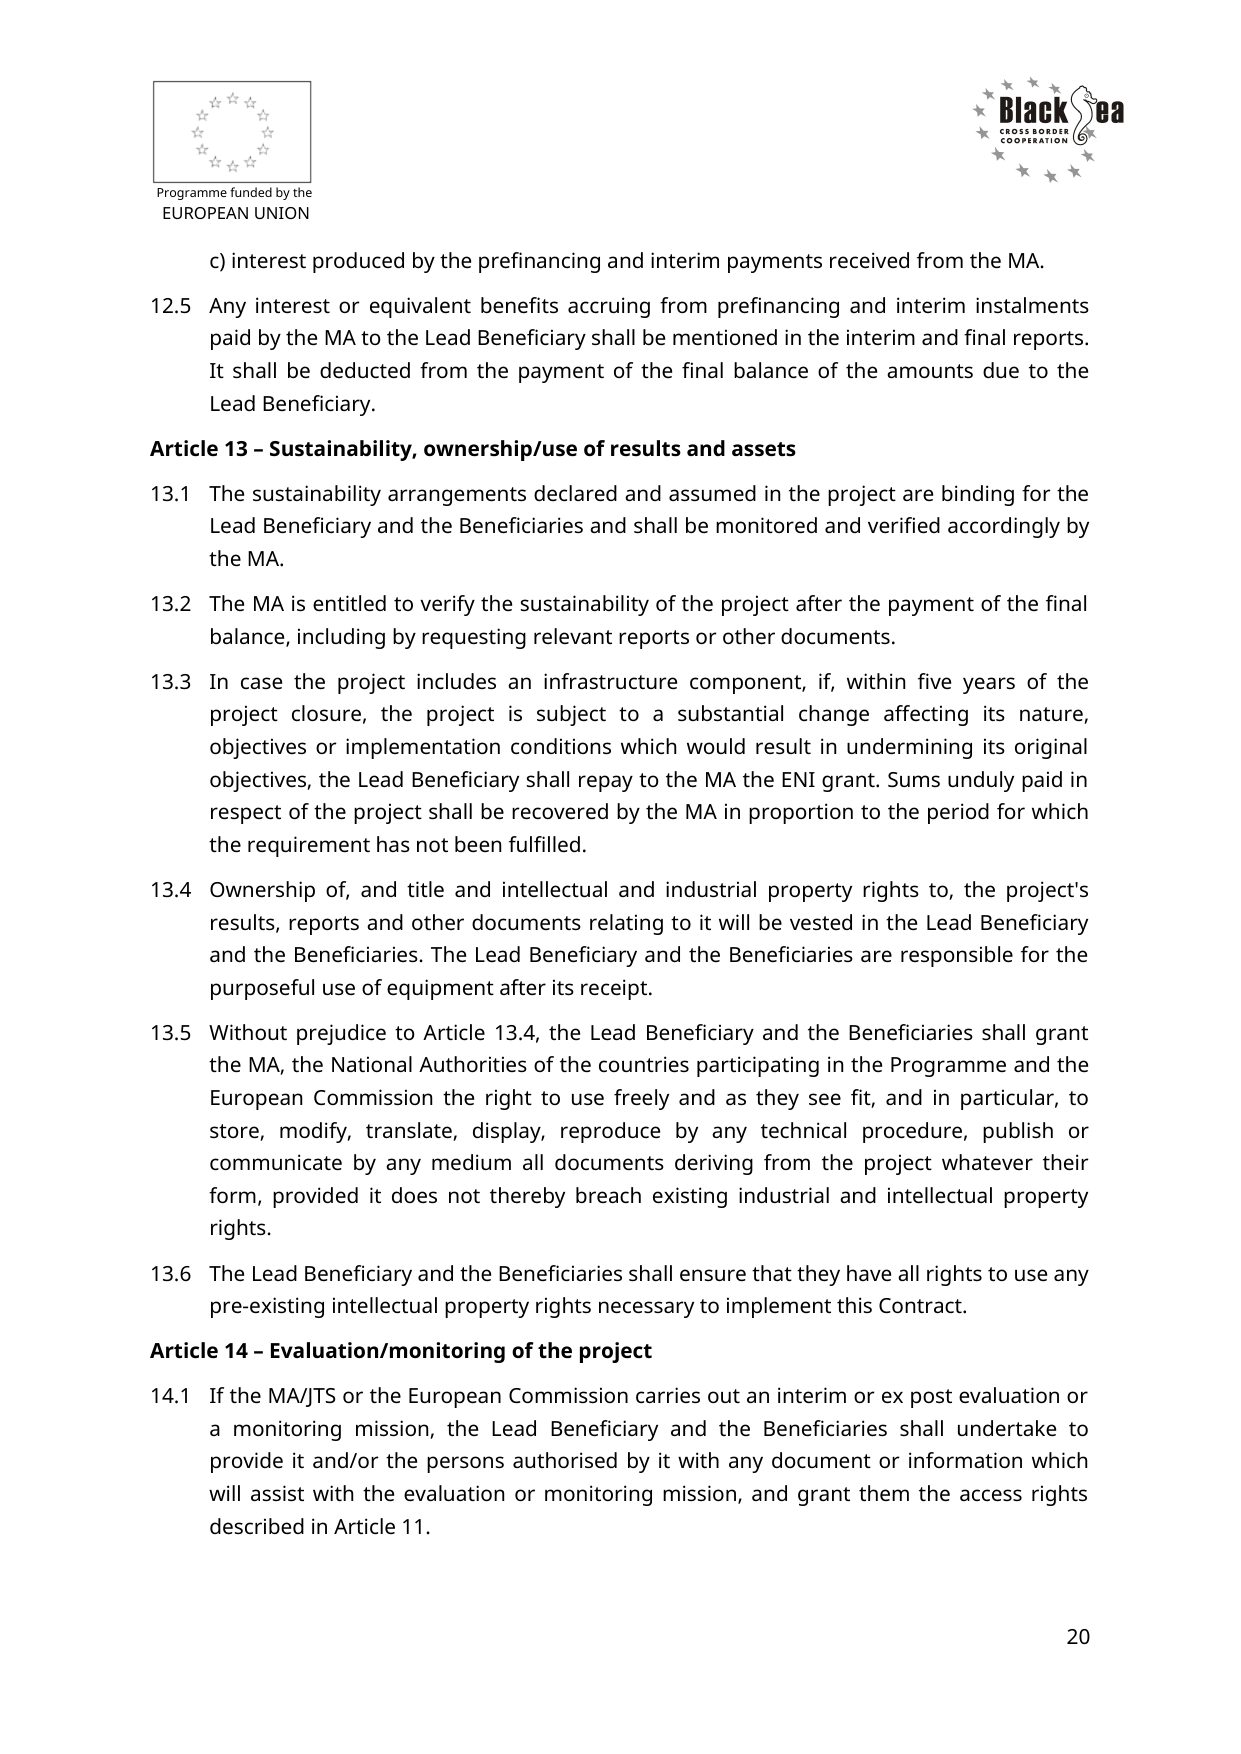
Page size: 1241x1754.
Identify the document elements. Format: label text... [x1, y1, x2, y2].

text c) interest produced by the prefinancing and interim payments received from the MA. [209, 246, 1090, 274]
list Without prejudice to Article 13.4, the Lead Beneficiary and the Beneficiaries shall grant the MA, the National Authorities of the countries participating in the Programme and the European Commission the right to use freely and as they see fit, and in particular, to store, modify, translate, display, reproduce by any technical procedure, publish or communicate by any medium all documents deriving from the project whatever their form, provided it does not thereby breach existing industrial and intellectual property rights. [150, 1018, 1090, 1242]
list In case the project includes an infrastructure component, if, within five years of the project closure, the project is subject to a substantial change affecting its nature, objectives or implementation conditions which would result in undermining its original objectives, the Lead Beneficiary shall repay to the MA the ENI grant. Sums unduly paid in respect of the project shall be recovered by the MA in proportion to the period for which the requirement has not been fulfilled. [150, 667, 1090, 858]
list The Lead Beneficiary and the Beneficiaries shall ensure that they have all rights to use any pre-existing intellectual property rights necessary to implement this Contract. [150, 1259, 1090, 1320]
list The sustainability arrangements declared and assumed in the project are binding for the Lead Beneficiary and the Beneficiaries and shall be monitored and verified accordingly by the MA. [150, 479, 1090, 572]
list Any interest or equivalent benefits accruing from prefinancing and interim instalments paid by the MA to the Lead Beneficiary shall be mentioned in the interim and final reports. It shall be deducted from the payment of the final balance of the amounts due to the Lead Beneficiary. [150, 291, 1090, 417]
list The MA is entitled to verify the sustainability of the project after the payment of the final balance, including by requesting relevant reports or other documents. [150, 589, 1090, 650]
text Article 13 – Sustainability, ownership/use of results and assets [150, 434, 1090, 462]
list Ownership of, and title and intellectual and industrial property rights to, the project's results, reports and other documents relating to it will be vested in the Lead Beneficiary and the Beneficiaries. The Lead Beneficiary and the Beneficiaries are responsible for the purposeful use of equipment after its receipt. [150, 875, 1090, 1001]
text Article 14 – Evaluation/monitoring of the project [150, 1336, 1090, 1365]
picture [970, 75, 1125, 185]
list If the MA/JTS or the European Commission carries out an interim or ex post evaluation or a monitoring mission, the Lead Beneficiary and the Beneficiaries shall undertake to provide it and/or the persons authorised by it with any document or information which will assist with the evaluation or monitoring mission, and grant them the access rights described in Article 11. [150, 1381, 1090, 1540]
